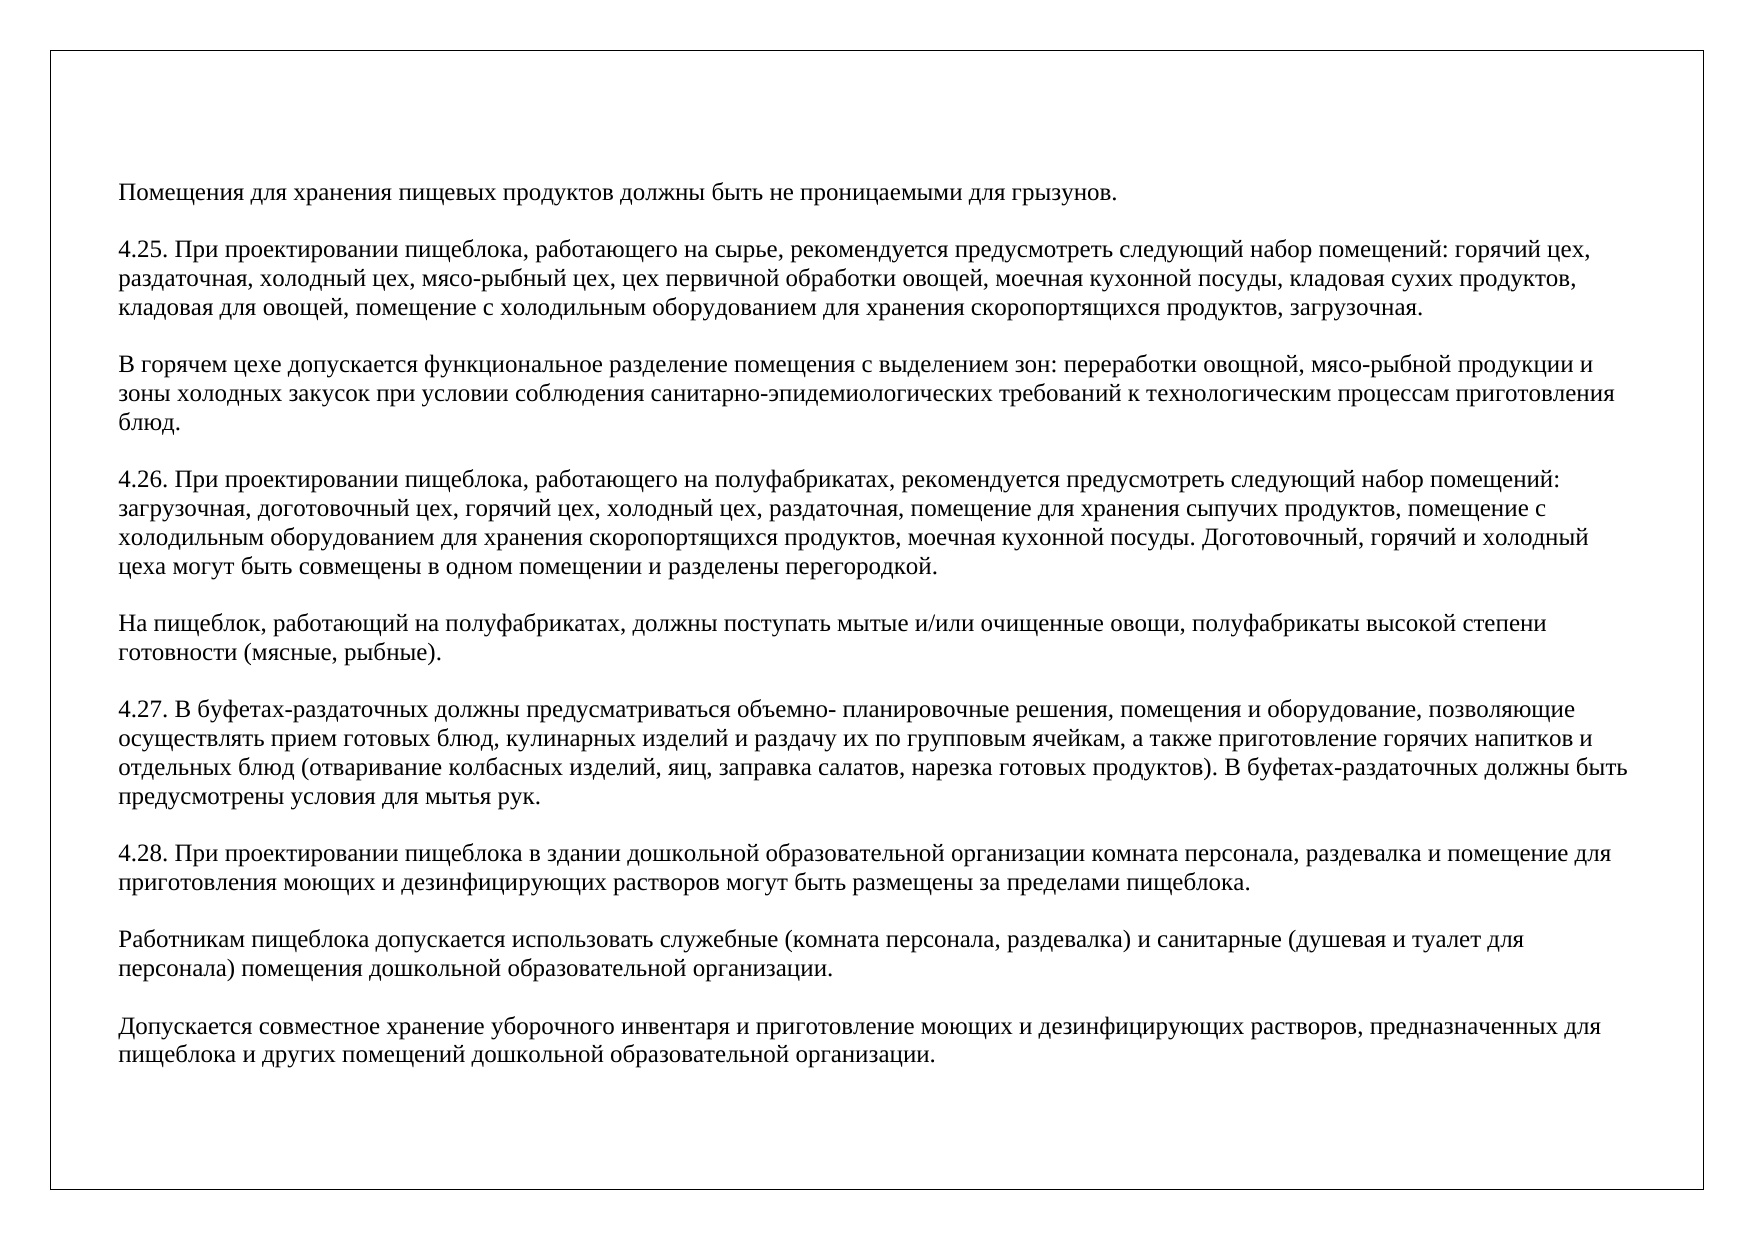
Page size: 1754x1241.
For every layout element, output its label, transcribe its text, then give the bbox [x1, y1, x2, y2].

text Допускается совместное хранение уборочного инвентаря и приготовление моющих и дезинфицирующих растворов, предназначенных для пищеблока и других помещений дошкольной образовательной организации. [118, 1011, 1636, 1068]
text 4.27. В буфетах-раздаточных должны предусматриваться объемно- планировочные решения, помещения и оборудование, позволяющие осуществлять прием готовых блюд, кулинарных изделий и раздачу их по групповым ячейкам, а также приготовление горячих напитков и отдельных блюд (отваривание колбасных изделий, яиц, заправка салатов, нарезка готовых продуктов). В буфетах-раздаточных должны быть предусмотрены условия для мытья рук. [118, 694, 1636, 809]
text 4.28. При проектировании пищеблока в здании дошкольной образовательной организации комната персонала, раздевалка и помещение для приготовления моющих и дезинфицирующих растворов могут быть размещены за пределами пищеблока. [118, 838, 1636, 896]
text На пищеблок, работающий на полуфабрикатах, должны поступать мытые и/или очищенные овощи, полуфабрикаты высокой степени готовности (мясные, рыбные). [118, 608, 1636, 666]
text Помещения для хранения пищевых продуктов должны быть не проницаемыми для грызунов. [118, 177, 1636, 206]
text 4.26. При проектировании пищеблока, работающего на полуфабрикатах, рекомендуется предусмотреть следующий набор помещений: загрузочная, доготовочный цех, горячий цех, холодный цех, раздаточная, помещение для хранения сыпучих продуктов, помещение с холодильным оборудованием для хранения скоропортящихся продуктов, моечная кухонной посуды. Доготовочный, горячий и холодный цеха могут быть совмещены в одном помещении и разделены перегородкой. [118, 464, 1636, 579]
text Работникам пищеблока допускается использовать служебные (комната персонала, раздевалка) и санитарные (душевая и туалет для персонала) помещения дошкольной образовательной организации. [118, 924, 1636, 982]
text В горячем цехе допускается функциональное разделение помещения с выделением зон: переработки овощной, мясо-рыбной продукции и зоны холодных закусок при условии соблюдения санитарно-эпидемиологических требований к технологическим процессам приготовления блюд. [118, 349, 1636, 436]
text 4.25. При проектировании пищеблока, работающего на сырье, рекомендуется предусмотреть следующий набор помещений: горячий цех, раздаточная, холодный цех, мясо-рыбный цех, цех первичной обработки овощей, моечная кухонной посуды, кладовая сухих продуктов, кладовая для овощей, помещение с холодильным оборудованием для хранения скоропортящихся продуктов, загрузочная. [118, 234, 1636, 321]
